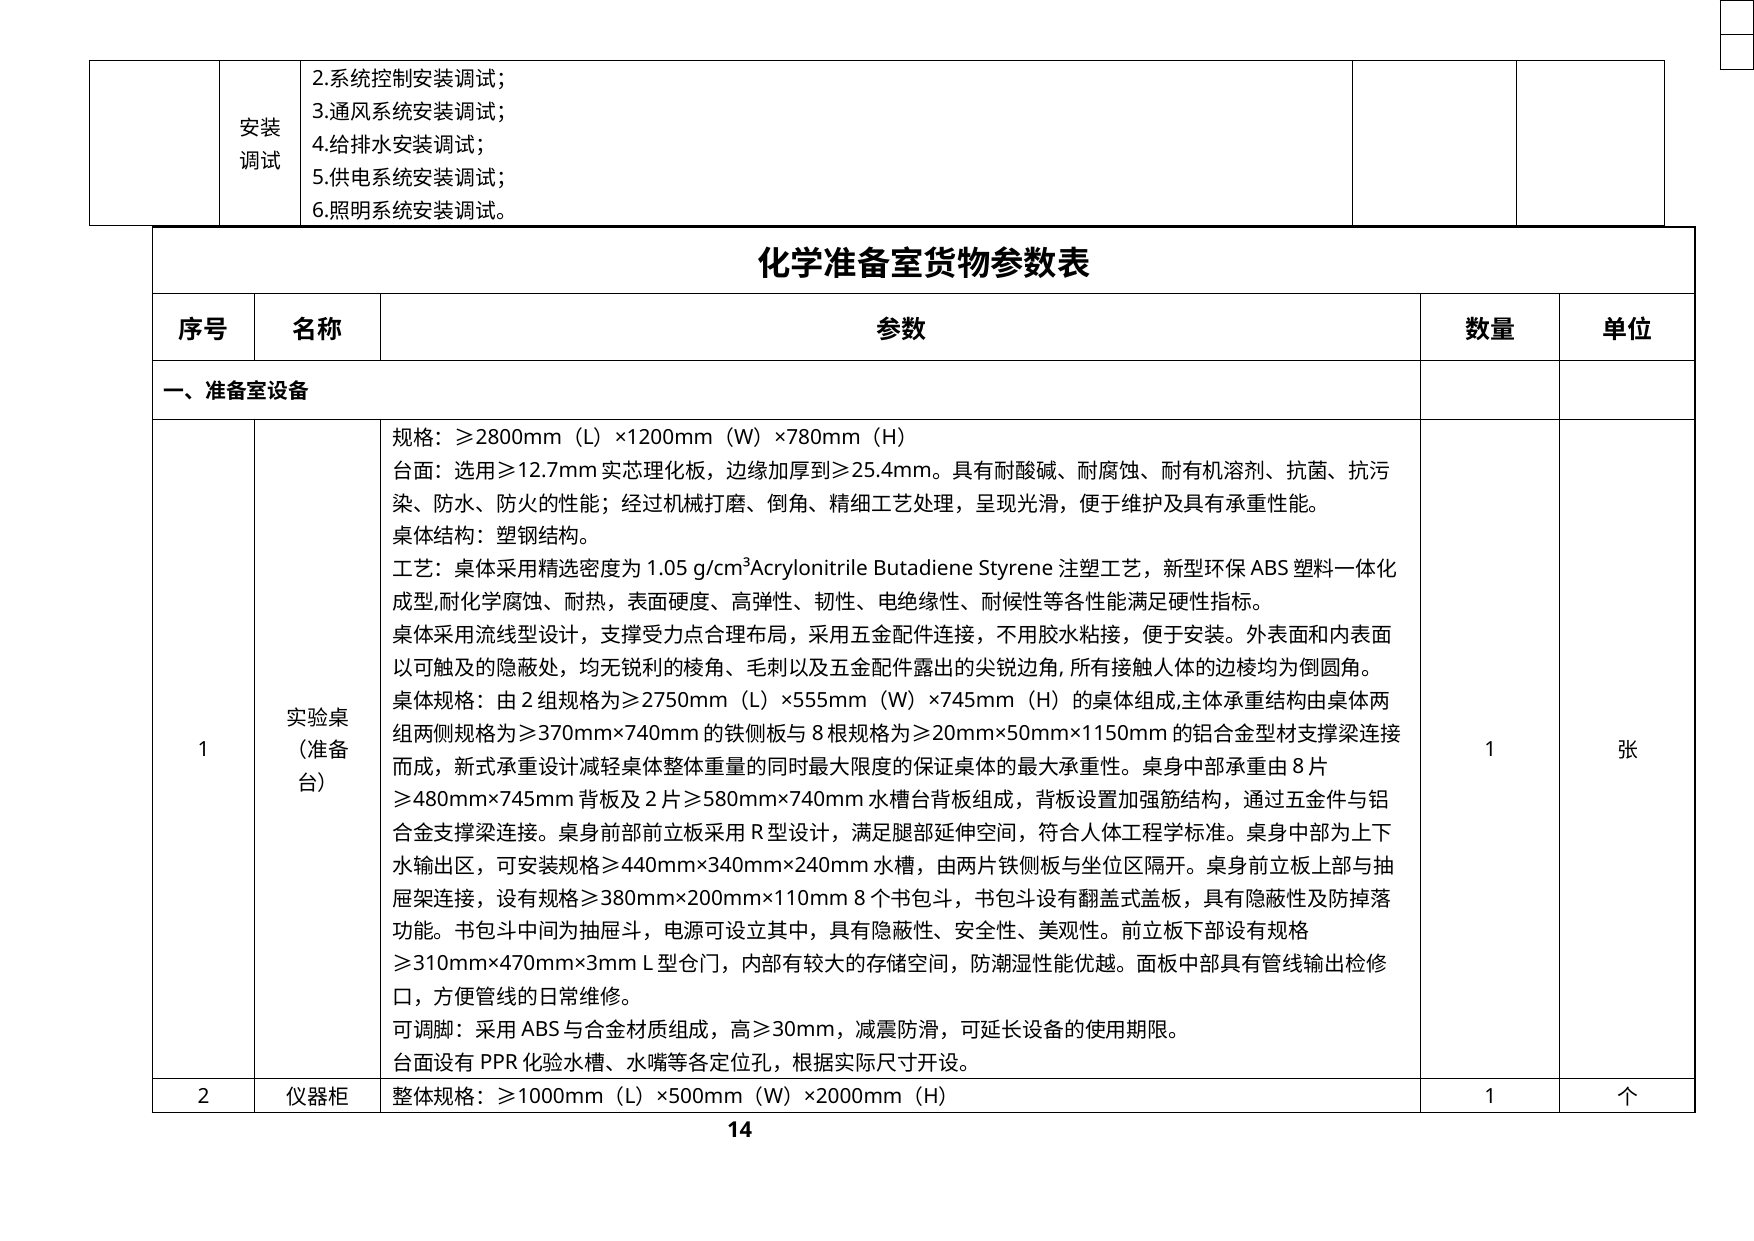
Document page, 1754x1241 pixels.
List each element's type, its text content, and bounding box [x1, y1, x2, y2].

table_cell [381, 1079, 1420, 1112]
table_cell 1 [153, 420, 254, 1078]
table_cell 单位 [1560, 294, 1694, 360]
table_cell 仪器柜（ABS) [255, 1079, 380, 1112]
table_cell 序号 [153, 294, 254, 360]
table_cell 名称 [255, 294, 380, 360]
table_header [1721, 1, 1753, 34]
table_cell 参数 [381, 294, 1420, 360]
table_cell 吊装系统安装调试 [220, 61, 300, 225]
table_cell [1560, 361, 1694, 418]
table_cell 数量 [1421, 294, 1559, 360]
table_cell 规格：≥2800mm（L）×1200mm（W）×780mm（H） 台面：选用≥12.7mm实芯理化板，边缘加厚到≥25.4mm。具有耐酸碱、耐腐蚀、耐有机溶剂、抗菌、抗污染、防水、防火的性能；经过机械打磨、倒角、精细工艺处理，呈现光滑，便于维护及具有承重性能。 桌体结构：塑钢结构。 工艺：桌体采用精选密度为1.05 g/cm³Acrylonitrile Butadiene Styrene 注塑工艺，新型环保ABS塑料一体化成型,耐化学腐蚀、耐热，表面硬度、高弹性、韧性、电绝缘性、耐候性等各性能满足硬性指标。 桌体采用流线型设计，支撑受力点合理布局，采用五金配件连接，不用胶水粘接，便于安装。外表面和内表面以可触及的隐蔽处，均无锐利的棱角、毛刺以及五金配件露出的尖锐边角, 所有接触人体的边棱均为倒圆角。 桌体规格：由2组规格为≥2750mm（L）×555mm（W）×745mm（H）的桌体组成,主体承重结构由桌体两组两侧规格为≥370mm×740mm的铁侧板与8根规格为≥20mm×50mm×1150mm的铝合金型材支撑梁连接而成，新式承重设计减轻桌体整体重量的同时最大限度的保证桌体的最大承重性。桌身中部承重由8片≥480mm×745mm背板及2片≥580mm×740mm水槽台背板组成，背板设置加强筋结构，通过五金件与铝合金支撑梁连接。桌身前部前立板采用R型设计，满足腿部延伸空间，符合人体工程学标准。桌身中部为上下水输出区，可安装规格≥440mm×340mm×240mm水槽，由两片铁侧板与坐位区隔开。桌身前立板上部与抽屉架连接，设有规格≥380mm×200mm×110mm 8个书包斗，书包斗设有翻盖式盖板，具有隐蔽性及防掉落功能。书包斗中间为抽屉斗，电源可设立其中，具有隐蔽性、安全性、美观性。前立板下部设有规格≥310mm×470mm×3mm L型仓门，内部有较大的存储空间，防潮湿性能优越。面板中部具有管线输出检修口，方便管线的日常维修。 可调脚：采用ABS与合金材质组成，高≥30mm，减震防滑，可延长设备的使用期限。 台面设有PPR化验水槽、水嘴等各定位孔，根据实际尺寸开设。 [381, 420, 1420, 1078]
table_cell 个 [1560, 1079, 1694, 1112]
table_cell [1721, 35, 1753, 69]
table_cell 1 [1353, 61, 1516, 225]
table_cell 张 [1560, 420, 1694, 1078]
table_cell 一、准备室设备 [153, 361, 1420, 418]
table_cell 实验桌 （准备台） [255, 420, 380, 1078]
table_header 化学准备室货物参数表 [153, 228, 1694, 293]
table_cell 1 [1421, 1079, 1559, 1112]
table_cell [1421, 361, 1559, 418]
table_cell 1 [1421, 420, 1559, 1078]
table_cell 室 [1517, 61, 1664, 225]
table_cell 5 [90, 61, 219, 225]
table_cell 2 [153, 1079, 254, 1112]
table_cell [301, 61, 1352, 225]
